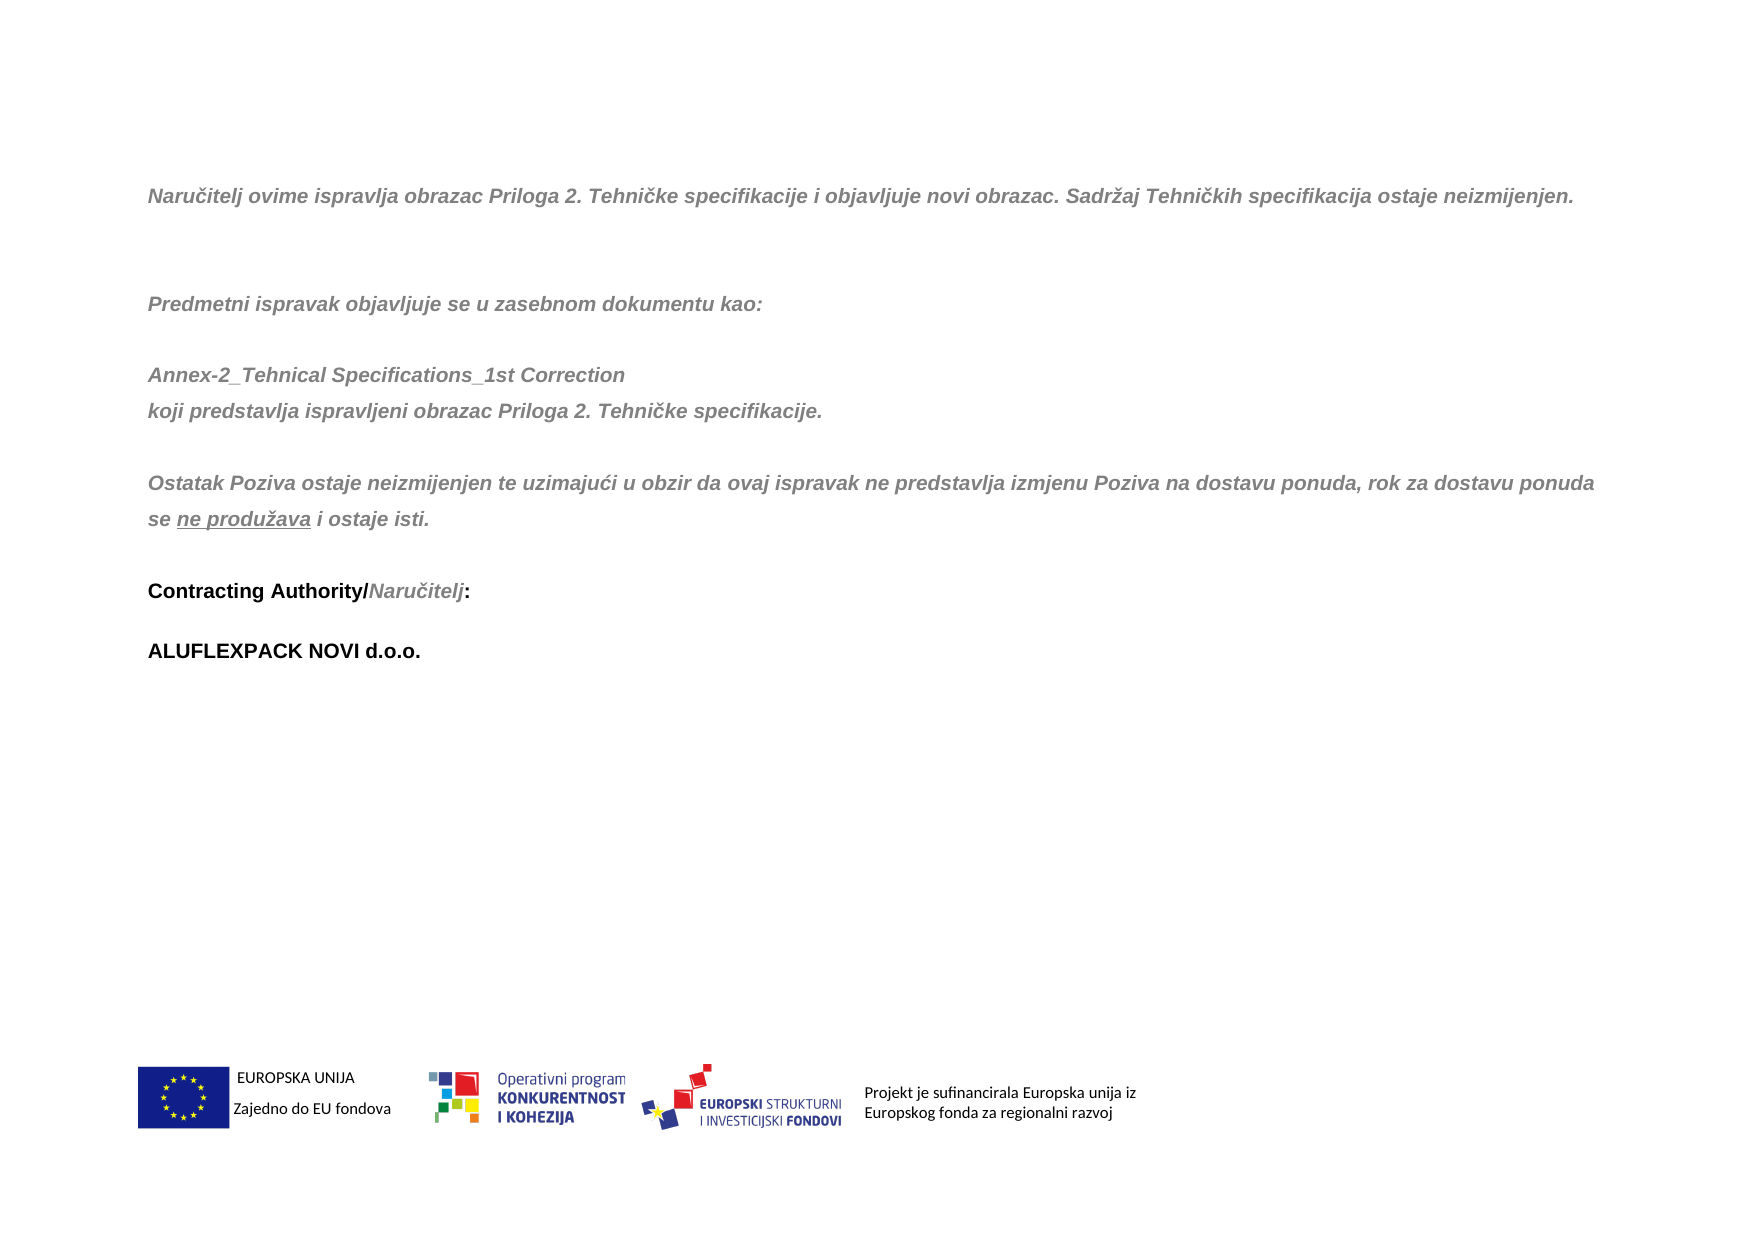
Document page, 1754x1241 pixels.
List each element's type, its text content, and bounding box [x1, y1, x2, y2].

text Annex-2_Tehnical Specifications_1st Correction [148, 363, 1606, 387]
text Predmetni ispravak objavljuje se u zasebnom dokumentu kao: [148, 291, 1606, 315]
text Naručitelj ovime ispravlja obrazac Priloga 2. Tehničke specifikacije i objavljuje novi obrazac. Sadržaj Tehničkih specifikacija ostaje neizmijenjen. [148, 183, 1606, 207]
text Ostatak Poziva ostaje neizmijenjen te uzimajući u obzir da ovaj ispravak ne predstavlja izmjenu Poziva na dostavu ponuda, rok za dostavu ponuda se ne produžava i ostaje isti. [148, 471, 1606, 531]
picture [428, 1072, 625, 1125]
text Contracting Authority/Naručitelj: [148, 579, 1606, 603]
picture [136, 1065, 231, 1130]
picture [641, 1064, 841, 1130]
text koji predstavlja ispravljeni obrazac Priloga 2. Tehničke specifikacije. [148, 399, 1606, 423]
text ALUFLEXPACK NOVI d.o.o. [148, 639, 1606, 663]
